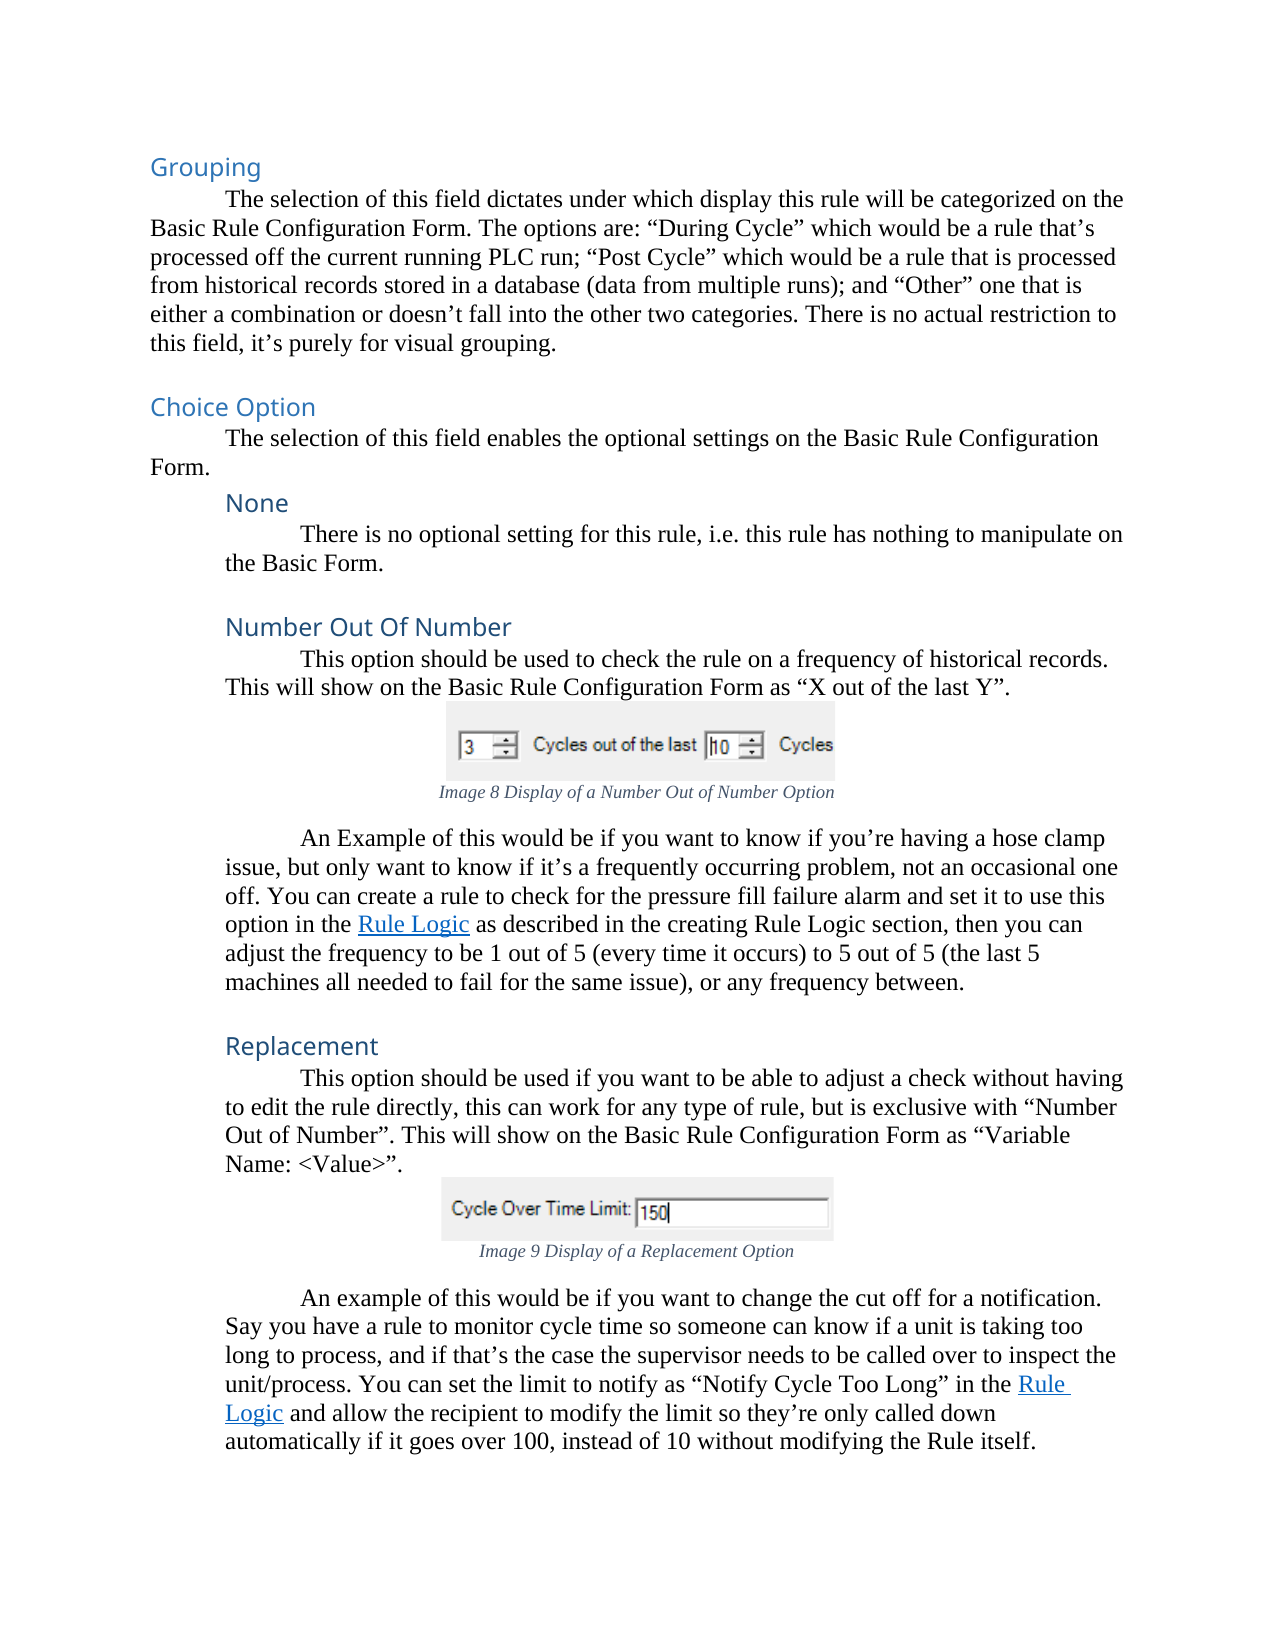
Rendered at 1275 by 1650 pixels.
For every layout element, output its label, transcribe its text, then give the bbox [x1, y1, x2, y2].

subtitle Replacement [150, 1029, 1125, 1063]
text An Example of this would be if you want to know if you’re having a hose clamp issue, but only want to know if it’s a frequently occurring problem, not an occasional one off. You can create a rule to check for the pressure fill failure alarm and set it to use this option in the Rule Logic as described in the creating Rule Logic section, then you can adjust the frequency to be 1 out of 5 (every time it occurs) to 5 out of 5 (the last 5 machines all needed to fail for the same issue), or any frequency between. [225, 823, 1125, 996]
subtitle Grouping [150, 150, 1125, 184]
picture [446, 701, 836, 781]
text An example of this would be if you want to change the cut off for a notification. Say you have a rule to monitor cycle time so someone can know if a unit is taking too long to process, and if that’s the case the supervisor needs to be called over to inspect the unit/process. You can set the limit to notify as “Notify Cycle Too Long” in the Rule Logic and allow the recipient to modify the limit so they’re only called down automatically if it goes over 100, instead of 10 without modifying the Rule itself. [225, 1283, 1125, 1455]
text The selection of this field enables the optional settings on the Basic Rule Configuration Form. [150, 423, 1125, 481]
text This option should be used to check the rule on a frequency of historical records. This will show on the Basic Rule Configuration Form as “X out of the last Y”. [225, 644, 1125, 701]
text This option should be used if you want to be able to adjust a check without having to edit the rule directly, this can work for any type of rule, but is exclusive with “Number Out of Number”. This will show on the Basic Rule Configuration Form as “Variable Name: <Value>”. [225, 1063, 1125, 1178]
text There is no optional setting for this rule, i.e. this rule has nothing to manipulate on the Basic Form. [225, 519, 1125, 577]
text The selection of this field dictates under which display this rule will be categorized on the Basic Rule Configuration Form. The options are: “During Cycle” which would be a rule that’s processed off the current running PLC run; “Post Cycle” which would be a rule that is processed from historical records stored in a database (data from multiple runs); and “Other” one that is either a combination or doesn’t fall into the other two categories. There is no actual restriction to this field, it’s purely for visual grouping. [150, 184, 1125, 357]
subtitle Number Out Of Number [150, 610, 1125, 644]
subtitle Choice Option [150, 389, 1125, 423]
picture [441, 1177, 834, 1241]
subtitle None [150, 485, 1125, 519]
